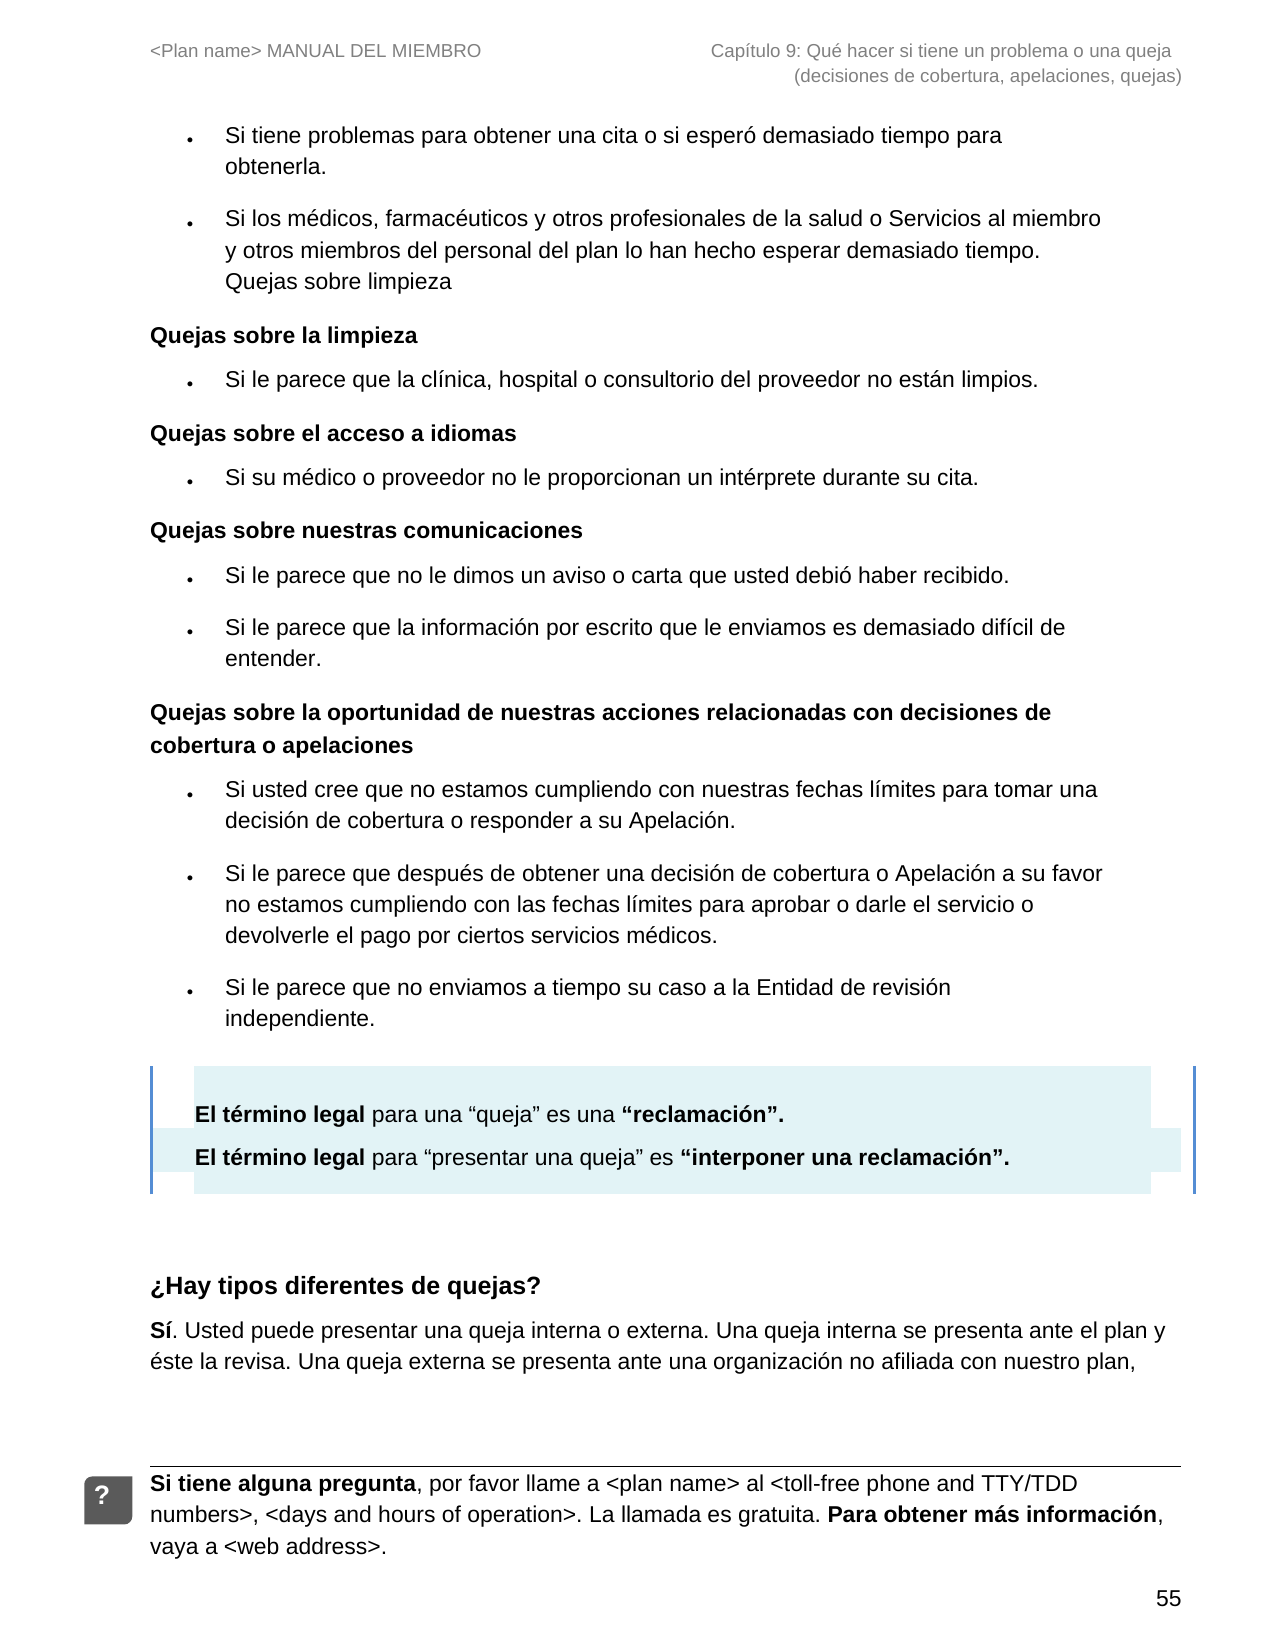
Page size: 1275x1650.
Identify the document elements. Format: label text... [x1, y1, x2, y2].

list Si le parece que no enviamos a tiempo su caso a la Entidad de revisión independiente. [187, 971, 1106, 1033]
list Si le parece que la información por escrito que le enviamos es demasiado difícil de entender. [187, 610, 1106, 673]
list Si tiene problemas para obtener una cita o si esperó demasiado tiempo para obtenerla. [187, 118, 1106, 181]
text Quejas sobre la limpieza [150, 316, 1106, 350]
subtitle ¿Hay tipos diferentes de quejas? [150, 1054, 1106, 1128]
subtitle ¿Hay tipos diferentes de quejas? [150, 1172, 1106, 1301]
list Si le parece que no le dimos un aviso o carta que usted debió haber recibido. [187, 558, 1106, 589]
list Si le parece que después de obtener una decisión de cobertura o Apelación a su favor no estamos cumpliendo con las fechas límites para aprobar o darle el servicio o devolverle el pago por ciertos servicios médicos. [187, 856, 1106, 950]
list Si los médicos, farmacéuticos y otros profesionales de la salud o Servicios al miembro y otros miembros del personal del plan lo han hecho esperar demasiado tiempo. Quejas sobre limpieza [187, 202, 1106, 296]
text Quejas sobre la oportunidad de nuestras acciones relacionadas con decisiones de cobertura o apelaciones [150, 693, 1106, 760]
list Si su médico o proveedor no le proporcionan un intérprete durante su cita. [187, 460, 1106, 491]
list Si usted cree que no estamos cumpliendo con nuestras fechas límites para tomar una decisión de cobertura o responder a su Apelación. [187, 773, 1106, 835]
list Si le parece que la clínica, hospital o consultorio del proveedor no están limpios. [187, 362, 1106, 393]
text Quejas sobre nuestras comunicaciones [150, 512, 1106, 546]
text Quejas sobre el acceso a idiomas [150, 414, 1106, 448]
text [150, 1313, 1181, 1376]
